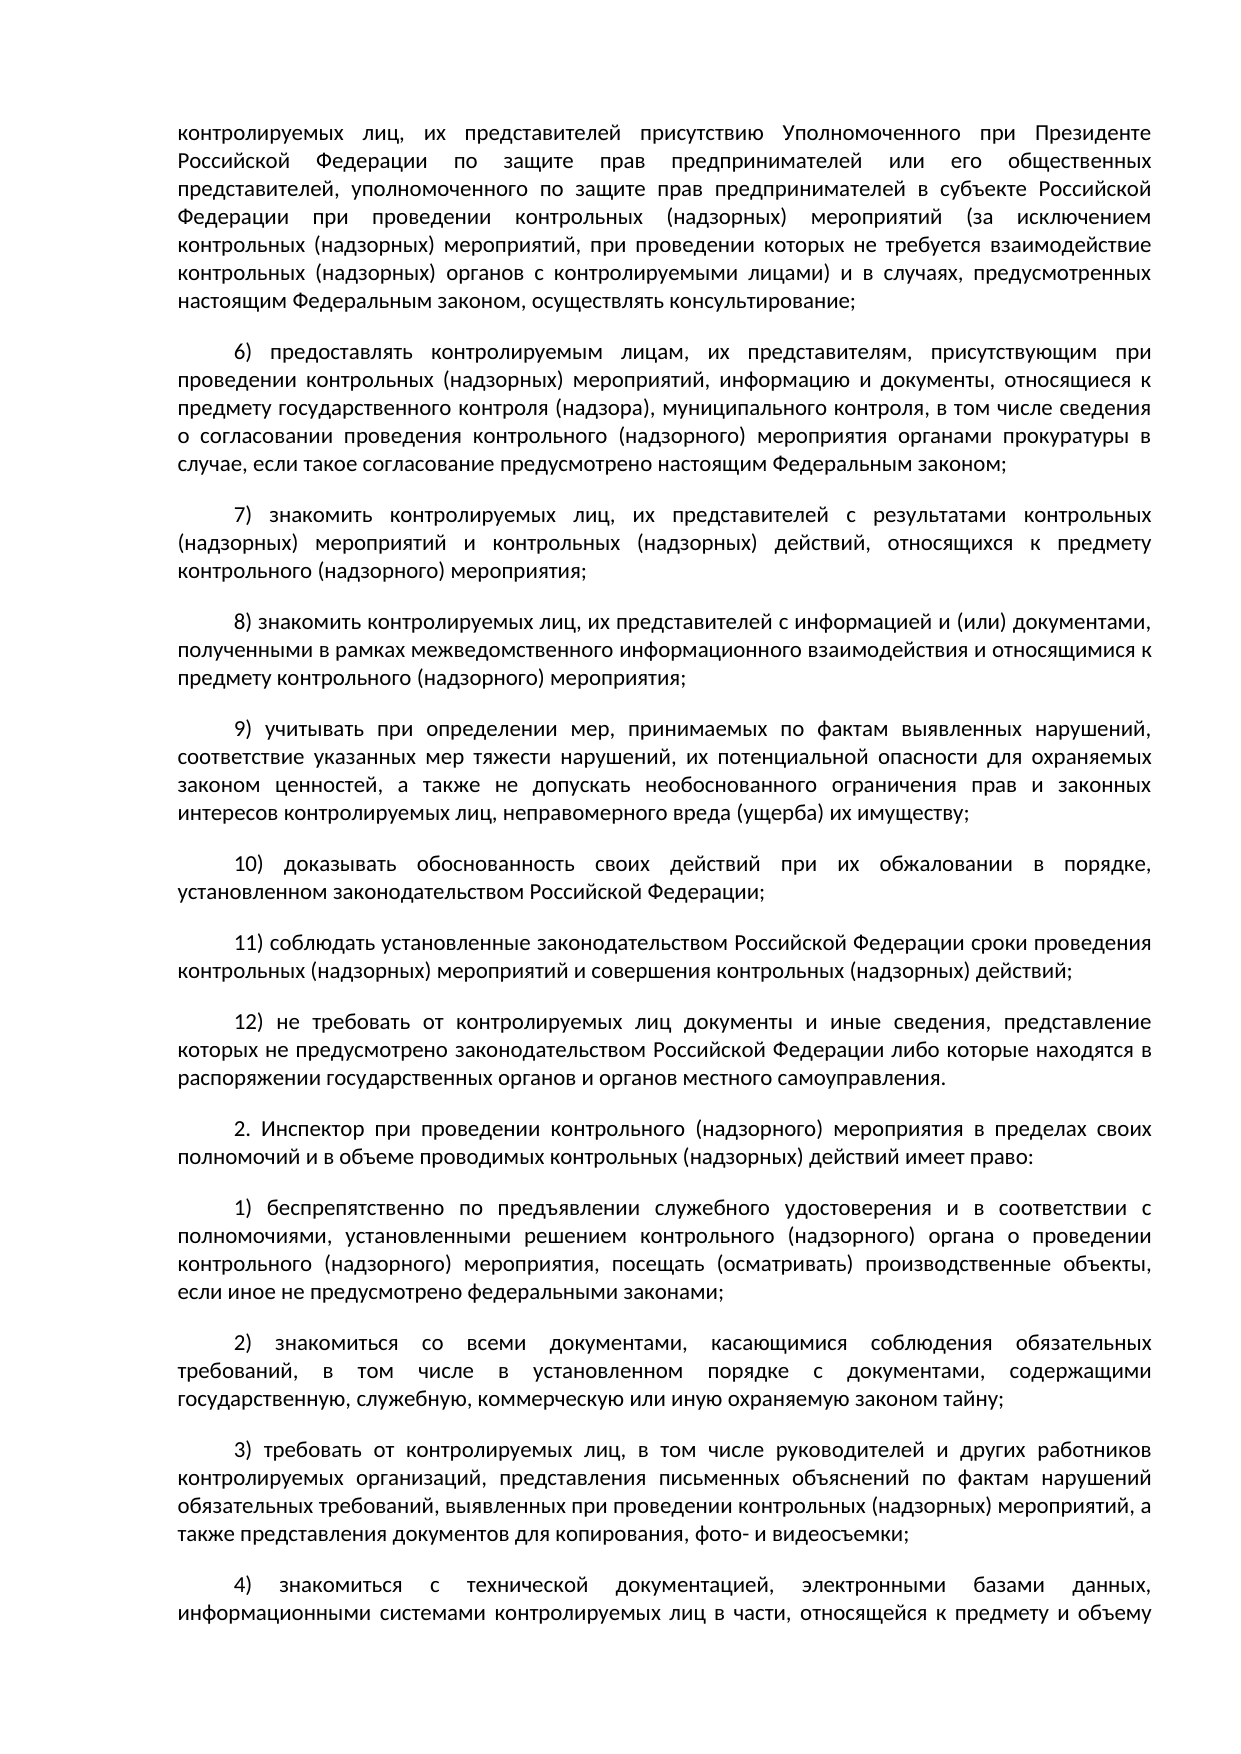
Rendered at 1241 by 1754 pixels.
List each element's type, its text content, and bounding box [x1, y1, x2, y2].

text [177, 118, 1152, 314]
text 2. Инспектор при проведении контрольного (надзорного) мероприятия в пределах своих полномочий и в объеме проводимых контрольных (надзорных) действий имеет право: [177, 1114, 1152, 1170]
text 11) соблюдать установленные законодательством Российской Федерации сроки проведения контрольных (надзорных) мероприятий и совершения контрольных (надзорных) действий; [177, 928, 1152, 984]
text 10) доказывать обоснованность своих действий при их обжаловании в порядке, установленном законодательством Российской Федерации; [177, 849, 1152, 905]
text 1) беспрепятственно по предъявлении служебного удостоверения и в соответствии с полномочиями, установленными решением контрольного (надзорного) органа о проведении контрольного (надзорного) мероприятия, посещать (осматривать) производственные объекты, если иное не предусмотрено федеральными законами; [177, 1193, 1152, 1305]
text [177, 1570, 1152, 1626]
text 12) не требовать от контролируемых лиц документы и иные сведения, представление которых не предусмотрено законодательством Российской Федерации либо которые находятся в распоряжении государственных органов и органов местного самоуправления. [177, 1007, 1152, 1091]
text 9) учитывать при определении мер, принимаемых по фактам выявленных нарушений, соответствие указанных мер тяжести нарушений, их потенциальной опасности для охраняемых законом ценностей, а также не допускать необоснованного ограничения прав и законных интересов контролируемых лиц, неправомерного вреда (ущерба) их имуществу; [177, 714, 1152, 826]
text 8) знакомить контролируемых лиц, их представителей с информацией и (или) документами, полученными в рамках межведомственного информационного взаимодействия и относящимися к предмету контрольного (надзорного) мероприятия; [177, 607, 1152, 691]
text 6) предоставлять контролируемым лицам, их представителям, присутствующим при проведении контрольных (надзорных) мероприятий, информацию и документы, относящиеся к предмету государственного контроля (надзора), муниципального контроля, в том числе сведения о согласовании проведения контрольного (надзорного) мероприятия органами прокуратуры в случае, если такое согласование предусмотрено настоящим Федеральным законом; [177, 337, 1152, 477]
text 3) требовать от контролируемых лиц, в том числе руководителей и других работников контролируемых организаций, представления письменных объяснений по фактам нарушений обязательных требований, выявленных при проведении контрольных (надзорных) мероприятий, а также представления документов для копирования, фото- и видеосъемки; [177, 1435, 1152, 1547]
text 2) знакомиться со всеми документами, касающимися соблюдения обязательных требований, в том числе в установленном порядке с документами, содержащими государственную, служебную, коммерческую или иную охраняемую законом тайну; [177, 1328, 1152, 1412]
text 7) знакомить контролируемых лиц, их представителей с результатами контрольных (надзорных) мероприятий и контрольных (надзорных) действий, относящихся к предмету контрольного (надзорного) мероприятия; [177, 500, 1152, 584]
